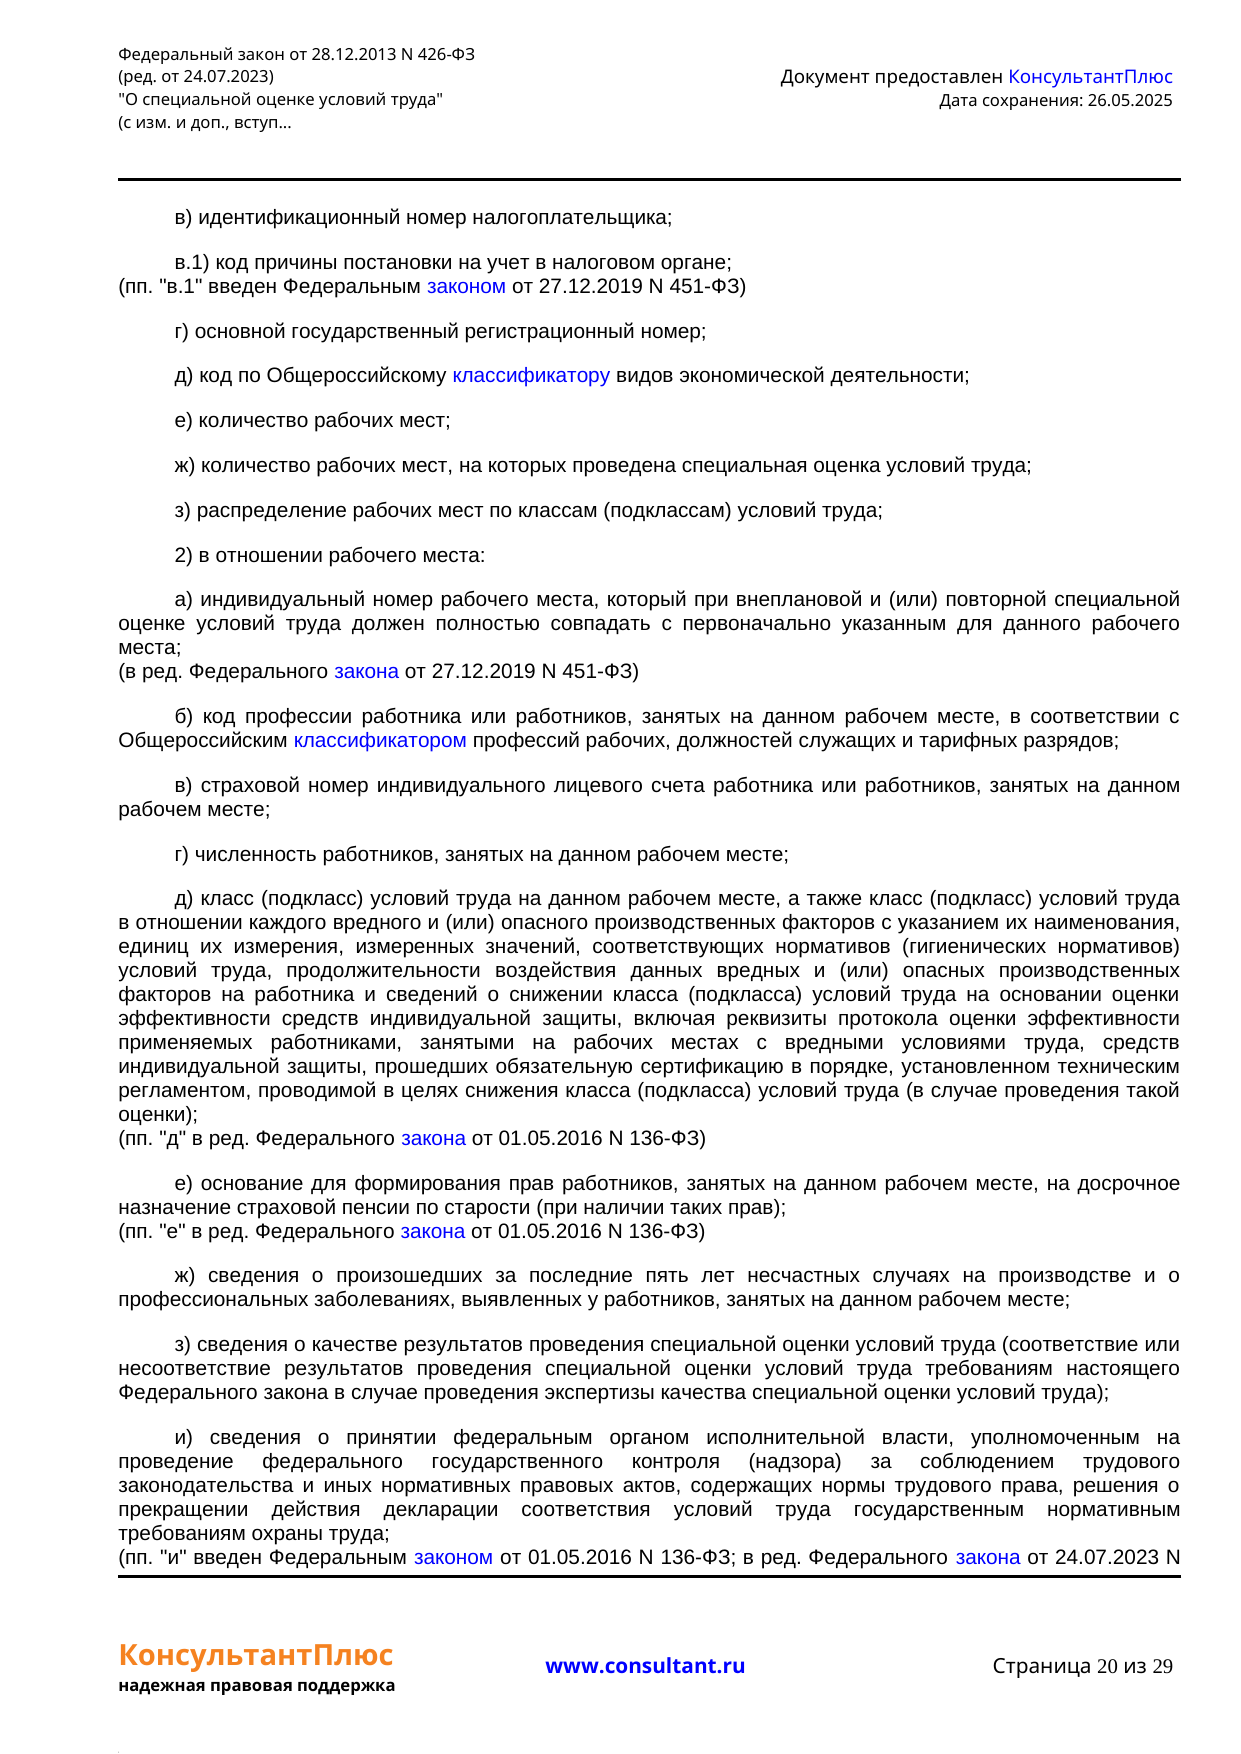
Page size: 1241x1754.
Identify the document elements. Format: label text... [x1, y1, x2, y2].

text з) сведения о качестве результатов проведения специальной оценки условий труда (соответствие или несоответствие результатов проведения специальной оценки условий труда требованиям настоящего Федерального закона в случае проведения экспертизы качества специальной оценки условий труда); [118, 1332, 1181, 1404]
text ж) сведения о произошедших за последние пять лет несчастных случаях на производстве и о профессиональных заболеваниях, выявленных у работников, занятых на данном рабочем месте; [118, 1263, 1181, 1311]
text 2) в отношении рабочего места: [118, 542, 1181, 566]
text а) индивидуальный номер рабочего места, который при внеплановой и (или) повторной специальной оценке условий труда должен полностью совпадать с первоначально указанным для данного рабочего места; [118, 587, 1181, 659]
text в) страховой номер индивидуального лицевого счета работника или работников, занятых на данном рабочем месте; [118, 773, 1181, 821]
text (пп. "д" в ред. Федерального закона от 01.05.2016 N 136-ФЗ) [118, 1126, 1181, 1150]
text д) код по Общероссийскому классификатору видов экономической деятельности; [118, 363, 1181, 387]
text (пп. "е" в ред. Федерального закона от 01.05.2016 N 136-ФЗ) [118, 1218, 1181, 1242]
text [118, 1544, 1181, 1568]
text ж) количество рабочих мест, на которых проведена специальная оценка условий труда; [118, 453, 1181, 477]
text е) количество рабочих мест; [118, 408, 1181, 432]
text в) идентификационный номер налогоплательщика; [118, 205, 1181, 229]
text г) численность работников, занятых на данном рабочем месте; [118, 841, 1181, 865]
text д) класс (подкласс) условий труда на данном рабочем месте, а также класс (подкласс) условий труда в отношении каждого вредного и (или) опасного производственных факторов с указанием их наименования, единиц их измерения, измеренных значений, соответствующих нормативов (гигиенических нормативов) условий труда, продолжительности воздействия данных вредных и (или) опасных производственных факторов на работника и сведений о снижении класса (подкласса) условий труда на основании оценки эффективности средств индивидуальной защиты, включая реквизиты протокола оценки эффективности применяемых работниками, занятыми на рабочих местах с вредными условиями труда, средств индивидуальной защиты, прошедших обязательную сертификацию в порядке, установленном техническим регламентом, проводимой в целях снижения класса (подкласса) условий труда (в случае проведения такой оценки); [118, 886, 1181, 1126]
text (в ред. Федерального закона от 27.12.2019 N 451-ФЗ) [118, 659, 1181, 683]
text г) основной государственный регистрационный номер; [118, 318, 1181, 342]
text в.1) код причины постановки на учет в налоговом органе; [118, 250, 1181, 274]
text е) основание для формирования прав работников, занятых на данном рабочем месте, на досрочное назначение страховой пенсии по старости (при наличии таких прав); [118, 1171, 1181, 1218]
text з) распределение рабочих мест по классам (подклассам) условий труда; [118, 498, 1181, 522]
text (пп. "в.1" введен Федеральным законом от 27.12.2019 N 451-ФЗ) [118, 274, 1181, 298]
text и) сведения о принятии федеральным органом исполнительной власти, уполномоченным на проведение федерального государственного контроля (надзора) за соблюдением трудового законодательства и иных нормативных правовых актов, содержащих нормы трудового права, решения о прекращении действия декларации соответствия условий труда государственным нормативным требованиям охраны труда; [118, 1425, 1181, 1544]
text б) код профессии работника или работников, занятых на данном рабочем месте, в соответствии с Общероссийским классификатором профессий рабочих, должностей служащих и тарифных разрядов; [118, 704, 1181, 752]
